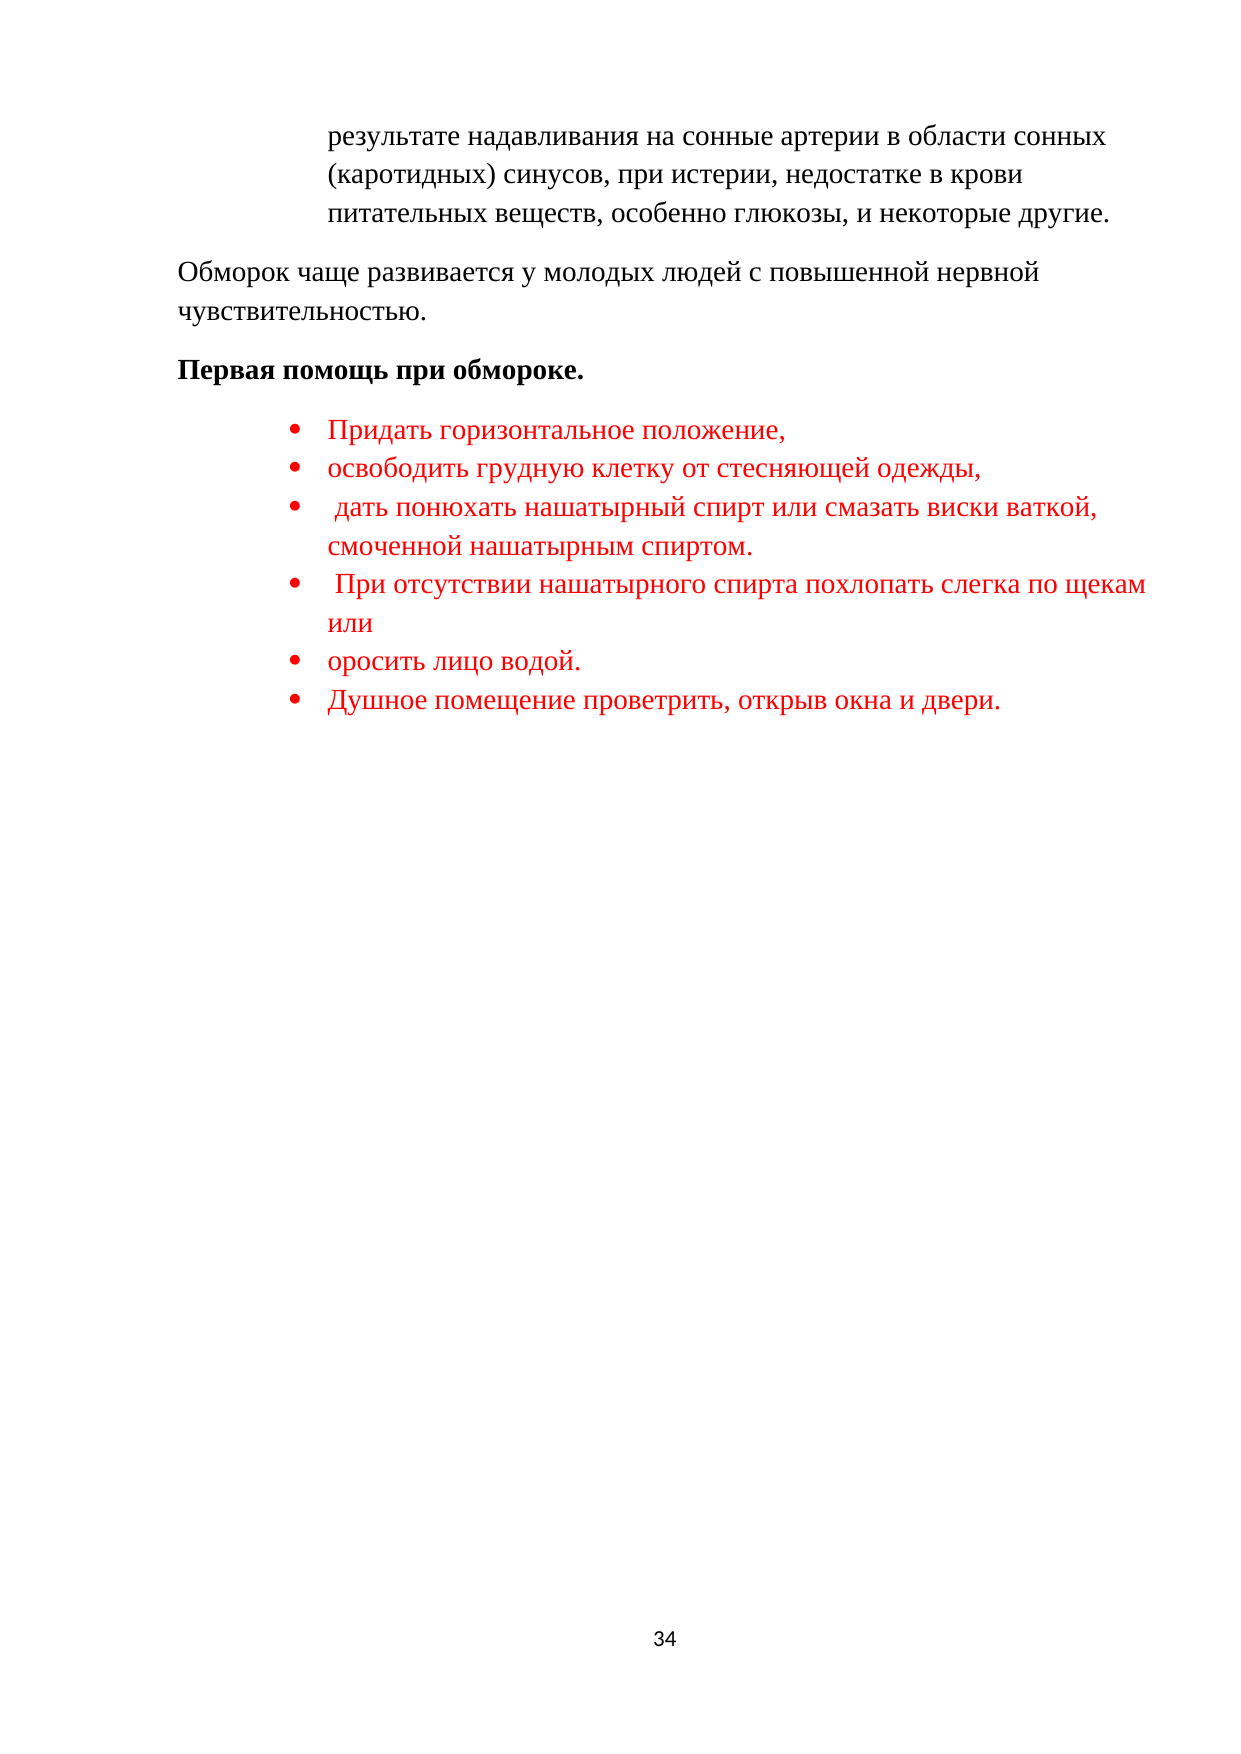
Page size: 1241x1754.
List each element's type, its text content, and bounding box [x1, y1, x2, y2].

text Первая помощь при обмороке. [177, 352, 1152, 386]
list Душное помещение проветрить, открыв окна и двери. [290, 682, 1152, 716]
list Придать горизонтальное положение, [290, 412, 1152, 446]
list освободить грудную клетку от стесняющей одежды, [290, 451, 1152, 484]
text Обморок чаще развивается у молодых людей с повышенной нервной чувствительностью. [177, 254, 1152, 327]
list При отсутствии нашатырного спирта похлопать слегка по щекам или [290, 566, 1152, 638]
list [290, 118, 1152, 229]
list оросить лицо водой. [290, 643, 1152, 677]
list дать понюхать нашатырный спирт или смазать виски ваткой, смоченной нашатырным спиртом. [290, 489, 1152, 561]
